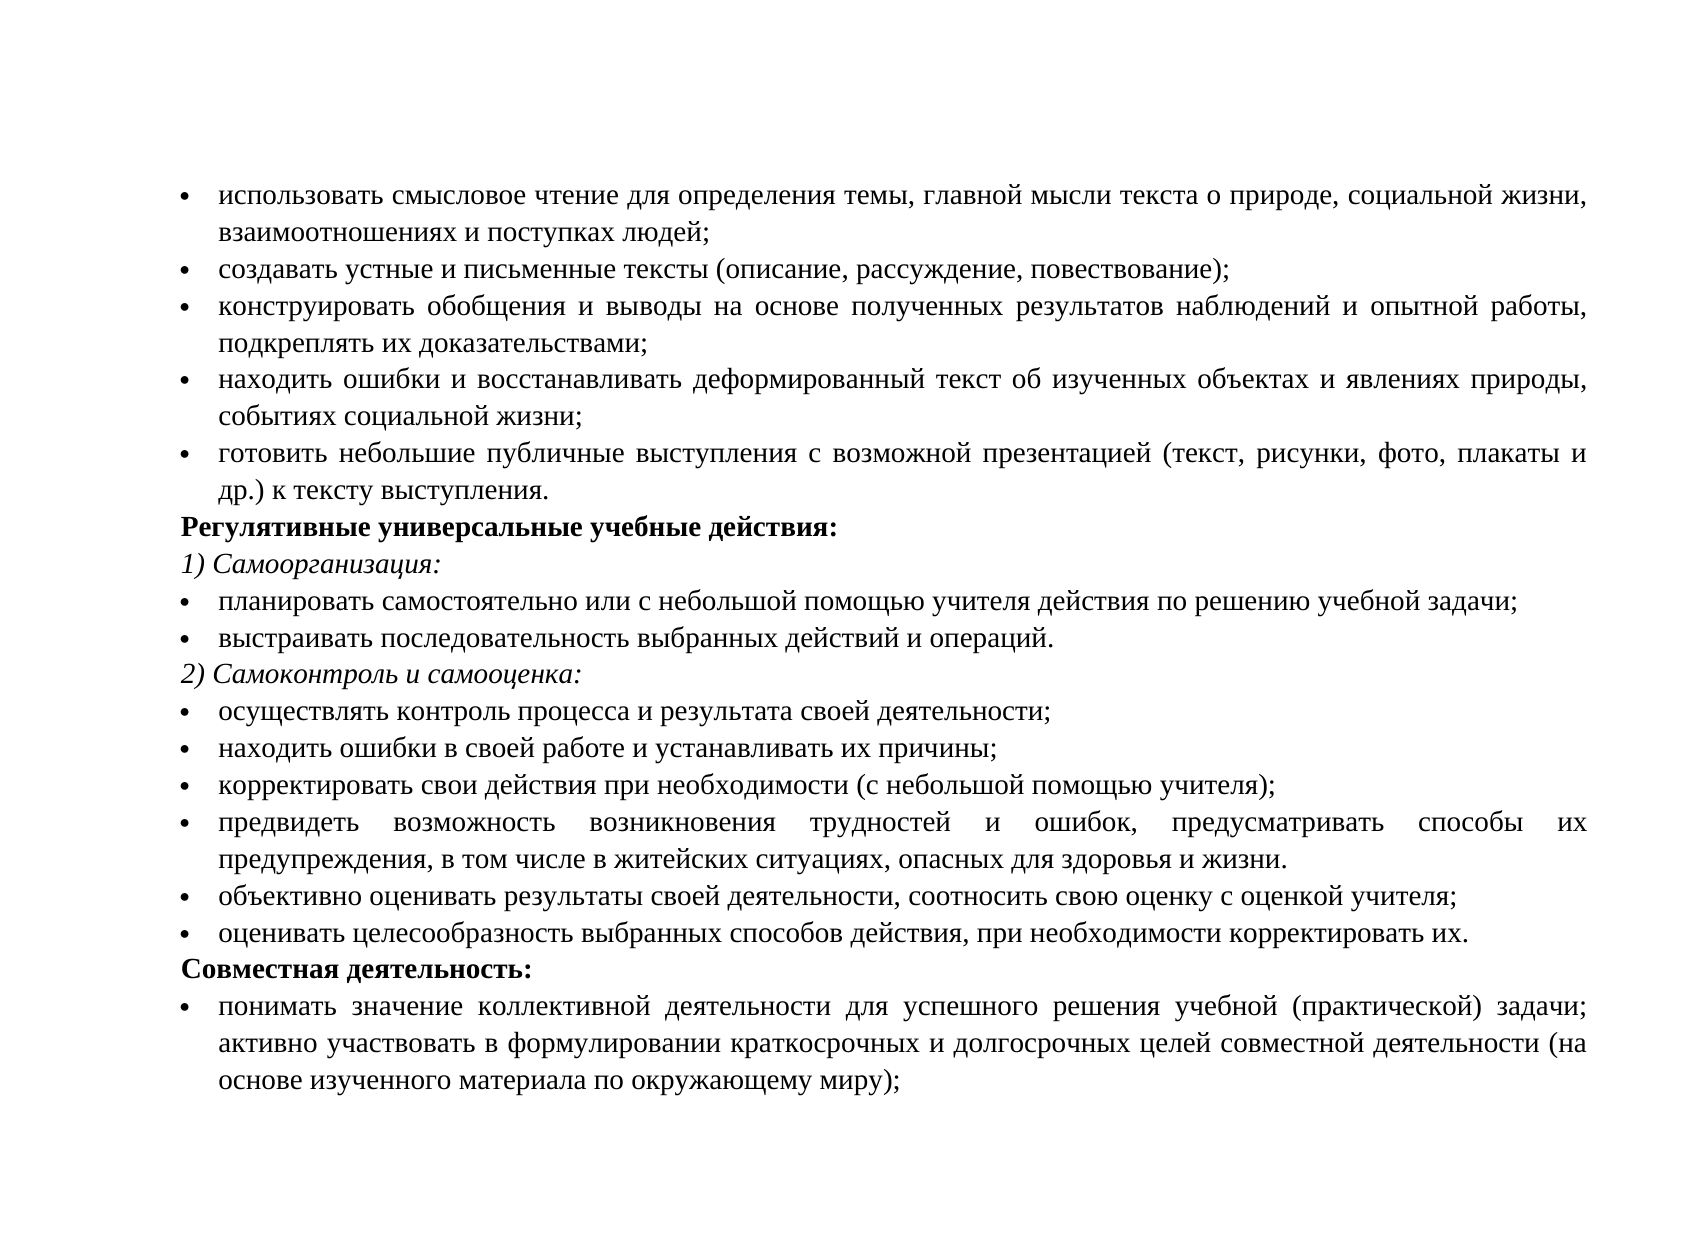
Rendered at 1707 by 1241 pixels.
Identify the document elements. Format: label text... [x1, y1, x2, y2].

list конструировать обобщения и выводы на основе полученных результатов наблюдений и опытной работы, подкреплять их доказательствами; [181, 288, 1588, 358]
text Регулятивные универсальные учебные действия: [118, 509, 1588, 543]
list планировать самостоятельно или с небольшой помощью учителя действия по решению учебной задачи; [181, 583, 1588, 616]
list использовать смысловое чтение для определения темы, главной мысли текста о природе, социальной жизни, взаимоотношениях и поступках людей; [181, 177, 1588, 248]
list осуществлять контроль процесса и результата своей деятельности; [181, 693, 1588, 727]
list выстраивать последовательность выбранных действий и операций. [181, 620, 1588, 653]
list предвидеть возможность возникновения трудностей и ошибок, предусматривать способы их предупреждения, в том числе в житейских ситуациях, опасных для здоровья и жизни. [181, 804, 1588, 874]
list создавать устные и письменные тексты (описание, рассуждение, повествование); [181, 251, 1588, 284]
list объективно оценивать результаты своей деятельности, соотносить свою оценку с оценкой учителя; [181, 878, 1588, 911]
list понимать значение коллективной деятельности для успешного решения учебной (практической) задачи; активно участвовать в формулировании краткосрочных и долгосрочных целей совместной деятельности (на основе изученного материала по окружающему миру); [181, 988, 1588, 1096]
text 2) Самоконтроль и самооценка: [118, 657, 1588, 690]
text 1) Самоорганизация: [118, 546, 1588, 579]
list готовить небольшие публичные выступления с возможной презентацией (текст, рисунки, фото, плакаты и др.) к тексту выступления. [181, 435, 1588, 506]
list находить ошибки в своей работе и устанавливать их причины; [181, 730, 1588, 764]
text Совместная деятельность: [118, 952, 1588, 985]
list оценивать целесообразность выбранных способов действия, при необходимости корректировать их. [181, 915, 1588, 948]
list корректировать свои действия при необходимости (с небольшой помощью учителя); [181, 767, 1588, 801]
list находить ошибки и восстанавливать деформированный текст об изученных объектах и явлениях природы, событиях социальной жизни; [181, 362, 1588, 432]
